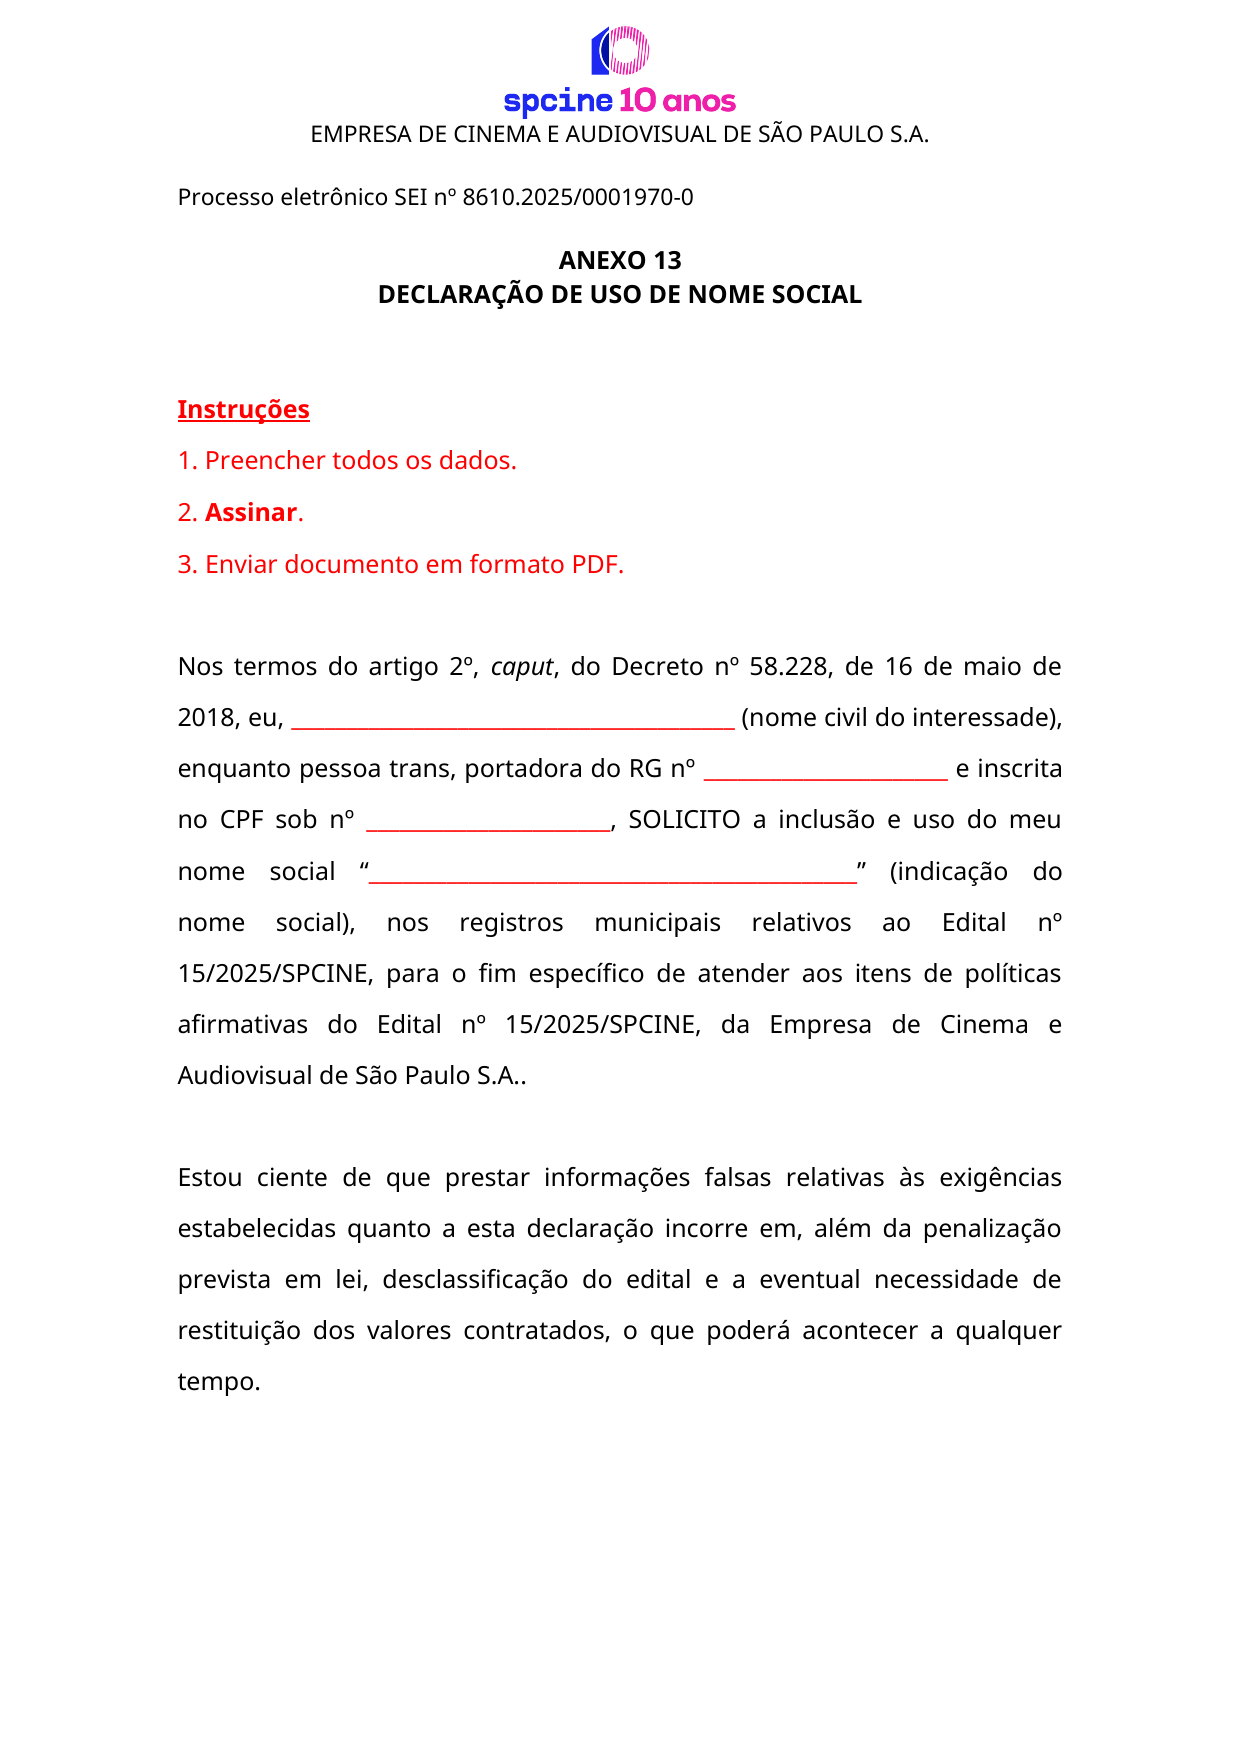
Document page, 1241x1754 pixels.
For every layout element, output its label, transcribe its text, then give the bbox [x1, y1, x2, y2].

text ANEXO 13 [177, 243, 1063, 277]
text Nos termos do artigo 2º, caput, do Decreto nº 58.228, de 16 de maio de 2018, eu, ________________________________________ (nome civil do interessade), enquanto pessoa trans, portadora do RG nº ______________________ e inscrita no CPF sob nº ______________________, SOLICITO a inclusão e uso do meu nome social “____________________________________________” (indicação do nome social), nos registros municipais relativos ao Edital nº 15/2025/SPCINE, para o fim específico de atender aos itens de políticas afirmativas do Edital nº 15/2025/SPCINE, da Empresa de Cinema e Audiovisual de São Paulo S.A.. [177, 649, 1063, 1091]
title 2. Assinar. [177, 495, 1063, 529]
title Instruções [177, 391, 1063, 425]
text Estou ciente de que prestar informações falsas relativas às exigências estabelecidas quanto a esta declaração incorre em, além da penalização prevista em lei, desclassificação do edital e a eventual necessidade de restituição dos valores contratados, o que poderá acontecer a qualquer tempo. [177, 1159, 1063, 1398]
title 3. Enviar documento em formato PDF. [177, 546, 1063, 580]
text DECLARAÇÃO DE USO DE NOME SOCIAL [177, 277, 1063, 311]
title 1. Preencher todos os dados. [177, 443, 1063, 477]
picture [504, 26, 736, 119]
